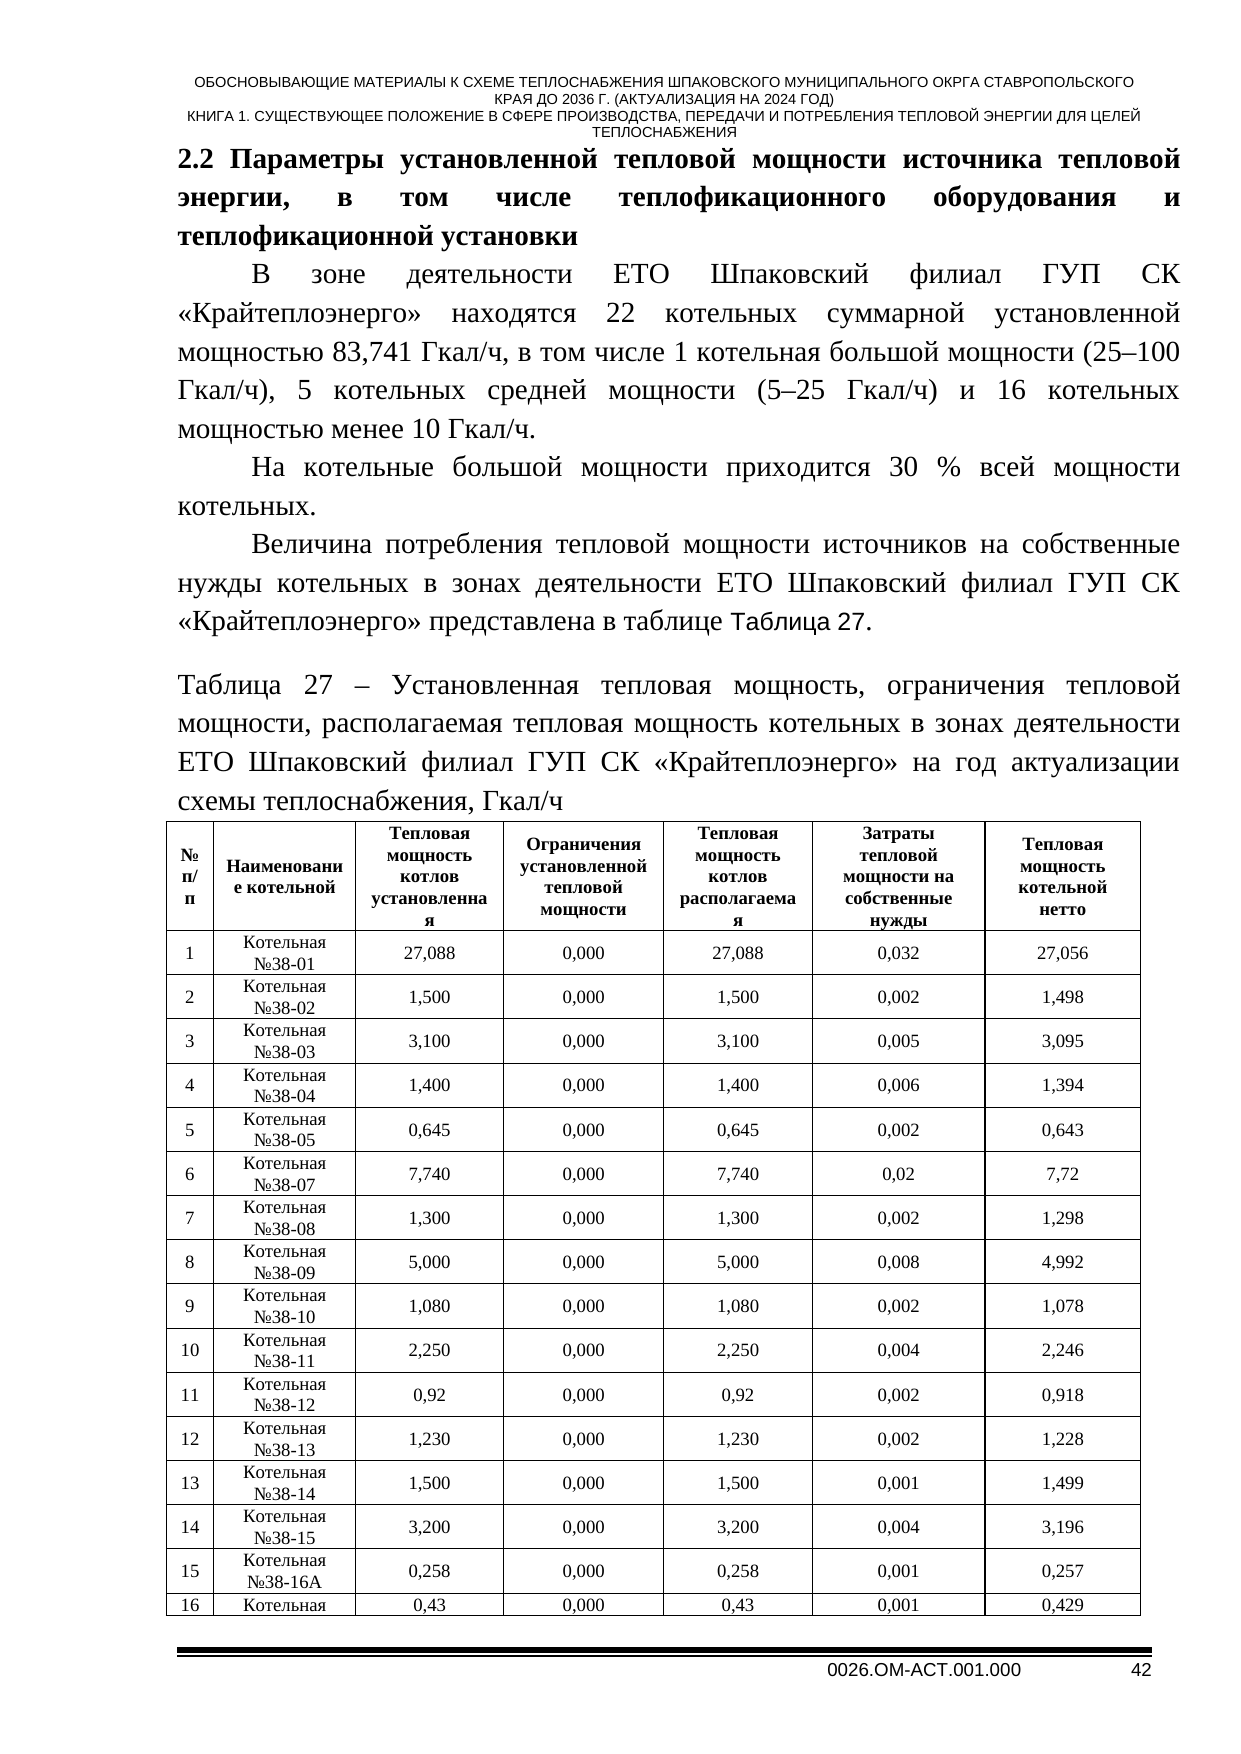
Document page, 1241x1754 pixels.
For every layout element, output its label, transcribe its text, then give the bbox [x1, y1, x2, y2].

table_cell 0,005 [813, 1019, 984, 1062]
table_header Тепловая мощность котлов располагаемая [664, 822, 812, 930]
table_cell 0,000 [504, 1019, 663, 1062]
table_cell 0,43 [664, 1594, 812, 1615]
table_cell 7,72 [986, 1152, 1140, 1195]
table_cell 0,000 [504, 1505, 663, 1548]
table_cell 0,001 [813, 1461, 984, 1504]
table_cell 7,740 [664, 1152, 812, 1195]
table_cell 27,088 [356, 931, 503, 974]
table_cell 2,246 [986, 1329, 1140, 1372]
table_cell 0,001 [813, 1549, 984, 1592]
table_cell Котельная №38-05 [214, 1108, 355, 1151]
table_cell 0,000 [504, 1417, 663, 1460]
table_cell 5,000 [356, 1240, 503, 1283]
text Таблица 27 – Установленная тепловая мощность, ограничения тепловой мощности, располагаемая тепловая мощность котельных в зонах деятельности ЕТО Шпаковский филиал ГУП СК «Крайтеплоэнерго» на год актуализации схемы теплоснабжения, Гкал/ч [177, 667, 1181, 816]
table_cell 0,43 [356, 1594, 503, 1615]
table_cell 0,000 [504, 1549, 663, 1592]
table_cell 5,000 [664, 1240, 812, 1283]
table_cell 0,004 [813, 1505, 984, 1548]
table_cell 15 [167, 1549, 213, 1592]
table_cell 0,000 [504, 1152, 663, 1195]
table_cell 11 [167, 1373, 213, 1416]
table_cell 1,394 [986, 1064, 1140, 1107]
table_cell 0,429 [986, 1594, 1140, 1615]
table_cell 0,258 [356, 1549, 503, 1592]
table_cell 27,088 [664, 931, 812, 974]
table_cell 3,200 [356, 1505, 503, 1548]
table_cell 1,078 [986, 1284, 1140, 1327]
table_cell 1,230 [356, 1417, 503, 1460]
table_cell 0,000 [504, 1329, 663, 1372]
table_cell 4,992 [986, 1240, 1140, 1283]
table_header Тепловая мощность котлов установленная [356, 822, 503, 930]
table_cell 3,095 [986, 1019, 1140, 1062]
table_cell 7 [167, 1196, 213, 1239]
table_cell 1,080 [664, 1284, 812, 1327]
table_cell 1,400 [664, 1064, 812, 1107]
table_header Затраты тепловой мощности на собственные нужды [813, 822, 984, 930]
table_cell 14 [167, 1505, 213, 1548]
table_cell 1,500 [356, 975, 503, 1018]
table_cell 1,500 [664, 1461, 812, 1504]
table_cell 0,92 [356, 1373, 503, 1416]
table_cell 13 [167, 1461, 213, 1504]
table_cell 0,000 [504, 1373, 663, 1416]
table_cell 0,000 [504, 1594, 663, 1615]
table_cell Котельная №38-17 [214, 1594, 355, 1615]
text В зоне деятельности ЕТО Шпаковский филиал ГУП СК «Крайтеплоэнерго» находятся 22 котельных суммарной установленной мощностью 83,741 Гкал/ч, в том числе 1 котельная большой мощности (25–100 Гкал/ч), 5 котельных средней мощности (5–25 Гкал/ч) и 16 котельных мощностью менее 10 Гкал/ч. [177, 257, 1181, 444]
table_cell 0,000 [504, 975, 663, 1018]
table_cell 7,740 [356, 1152, 503, 1195]
table_cell 0,000 [504, 1196, 663, 1239]
table_cell Котельная №38-08 [214, 1196, 355, 1239]
table_cell 10 [167, 1329, 213, 1372]
table_cell 1,080 [356, 1284, 503, 1327]
table_cell 2,250 [356, 1329, 503, 1372]
table_cell 1,300 [664, 1196, 812, 1239]
table_cell Котельная №38-16А [214, 1549, 355, 1592]
table_cell 0,006 [813, 1064, 984, 1107]
table_cell Котельная №38-02 [214, 975, 355, 1018]
table_cell Котельная №38-12 [214, 1373, 355, 1416]
table_header № п/п [167, 822, 213, 930]
table_cell Котельная №38-04 [214, 1064, 355, 1107]
table_cell 0,008 [813, 1240, 984, 1283]
text Величина потребления тепловой мощности источников на собственные нужды котельных в зонах деятельности ЕТО Шпаковский филиал ГУП СК «Крайтеплоэнерго» представлена в таблице Таблица 27. [177, 526, 1181, 637]
table_cell 0,002 [813, 1417, 984, 1460]
table_cell 1,500 [664, 975, 812, 1018]
table_cell 0,002 [813, 1108, 984, 1151]
table_cell 12 [167, 1417, 213, 1460]
table_cell Котельная №38-01 [214, 931, 355, 974]
table_cell 2,250 [664, 1329, 812, 1372]
table_cell 0,92 [664, 1373, 812, 1416]
table_cell 6 [167, 1152, 213, 1195]
table_cell 8 [167, 1240, 213, 1283]
table_cell 1,499 [986, 1461, 1140, 1504]
table_cell 9 [167, 1284, 213, 1327]
table_cell 5 [167, 1108, 213, 1151]
table_cell Котельная №38-13 [214, 1417, 355, 1460]
table_cell 0,643 [986, 1108, 1140, 1151]
table_cell Котельная №38-09 [214, 1240, 355, 1283]
table_cell 3 [167, 1019, 213, 1062]
table_cell 0,000 [504, 1240, 663, 1283]
table_cell 0,645 [664, 1108, 812, 1151]
table_header Тепловая мощность котельной нетто [986, 822, 1140, 930]
table_cell 0,000 [504, 1064, 663, 1107]
table_cell 0,004 [813, 1329, 984, 1372]
table_cell 0,645 [356, 1108, 503, 1151]
table_cell 0,02 [813, 1152, 984, 1195]
table_cell 1,300 [356, 1196, 503, 1239]
table_cell 3,196 [986, 1505, 1140, 1548]
table_cell Котельная №38-14 [214, 1461, 355, 1504]
table_cell 0,000 [504, 931, 663, 974]
table_cell 0,002 [813, 1196, 984, 1239]
table_cell Котельная №38-10 [214, 1284, 355, 1327]
table_cell 1,500 [356, 1461, 503, 1504]
table_cell 1,230 [664, 1417, 812, 1460]
table_cell 1,228 [986, 1417, 1140, 1460]
table_cell 0,002 [813, 975, 984, 1018]
table_cell 4 [167, 1064, 213, 1107]
text 2.2 Параметры установленной тепловой мощности источника тепловой энергии, в том числе теплофикационного оборудования и теплофикационной установки [177, 141, 1181, 252]
table_cell 1,498 [986, 975, 1140, 1018]
table_cell 0,032 [813, 931, 984, 974]
table_cell Котельная №38-11 [214, 1329, 355, 1372]
table_cell 0,258 [664, 1549, 812, 1592]
table_cell Котельная №38-03 [214, 1019, 355, 1062]
table_cell Котельная №38-15 [214, 1505, 355, 1548]
table_cell 0,001 [813, 1594, 984, 1615]
table_cell 2 [167, 975, 213, 1018]
table_cell 0,000 [504, 1284, 663, 1327]
table_cell 0,257 [986, 1549, 1140, 1592]
table_cell 0,000 [504, 1461, 663, 1504]
table_cell 27,056 [986, 931, 1140, 974]
table_cell 3,200 [664, 1505, 812, 1548]
table_cell 0,918 [986, 1373, 1140, 1416]
table_cell 3,100 [664, 1019, 812, 1062]
table_cell 0,002 [813, 1284, 984, 1327]
table_cell 16 [167, 1594, 213, 1615]
table_cell 3,100 [356, 1019, 503, 1062]
table_cell Котельная №38-07 [214, 1152, 355, 1195]
table_header Наименование котельной [214, 822, 355, 930]
table_cell 0,002 [813, 1373, 984, 1416]
table_cell 1,400 [356, 1064, 503, 1107]
text На котельные большой мощности приходится 30 % всей мощности котельных. [177, 449, 1181, 521]
table_cell 0,000 [504, 1108, 663, 1151]
table_header Ограничения установленной тепловой мощности [504, 822, 663, 930]
table_cell 1,298 [986, 1196, 1140, 1239]
table_cell 1 [167, 931, 213, 974]
